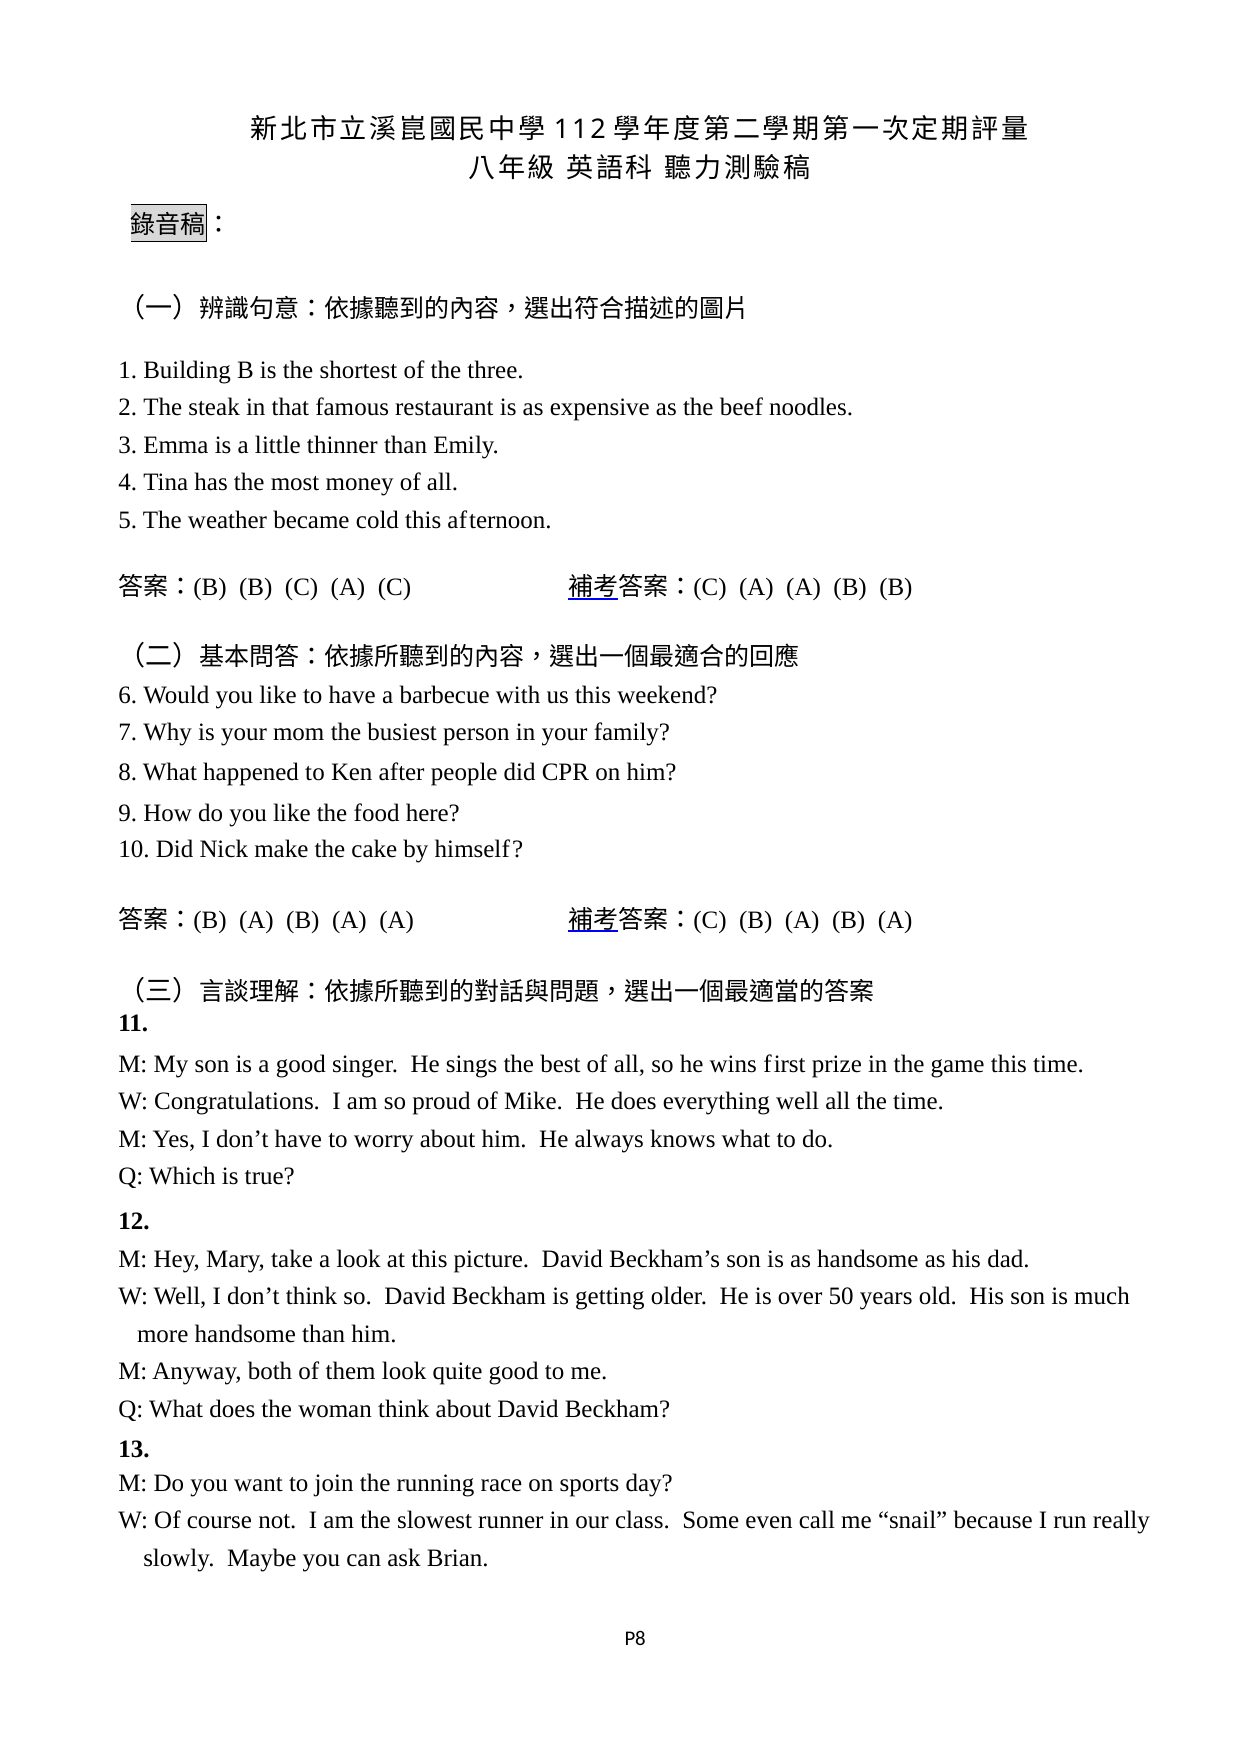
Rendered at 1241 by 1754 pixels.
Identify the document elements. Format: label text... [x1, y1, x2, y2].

text 1. Building B is the shortest of the three. [118, 351, 1152, 388]
text W: Well, I don’t think so. David Beckham is getting older. He is over 50 years old. His son is much [118, 1277, 1152, 1314]
text Q: What does the woman think about David Beckham? [118, 1389, 1152, 1427]
text 7. Why is your mom the busiest person in your family? [118, 717, 1152, 745]
text 答案：(B) (A) (B) (A) (A) 補考答案：(C) (B) (A) (B) (A) [118, 899, 1152, 935]
text W: Of course not. I am the slowest runner in our class. Some even call me “snail” because I run really slowly. Maybe you can ask Brian. [118, 1501, 1152, 1576]
text 8. What happened to Ken after people did CPR on him? [118, 753, 1152, 790]
text W: Congratulations. I am so proud of Mike. He does everything well all the time. [118, 1082, 1152, 1119]
text M: My son is a good singer. He sings the best of all, so he wins first prize in the game this time. [118, 1044, 1152, 1082]
text M: Do you want to join the running race on sports day? [118, 1463, 1152, 1501]
text 13. [118, 1434, 1152, 1463]
text M: Hey, Mary, take a look at this picture. David Beckham’s son is as handsome as his dad. [118, 1239, 1152, 1277]
text 4. Tina has the most money of all. [118, 463, 1152, 501]
text more handsome than him. [118, 1314, 1152, 1352]
text 2. The steak in that famous restaurant is as expensive as the beef noodles. [118, 388, 1152, 426]
text 9. How do you like the food here? [118, 798, 1152, 827]
text 10. Did Nick make the cake by himself? [118, 834, 1152, 863]
text 八年級 英語科 聽力測驗稿 [118, 146, 1160, 186]
text 新北市立溪崑國民中學112學年度第二學期第一次定期評量 [118, 107, 1160, 146]
text 12. [118, 1202, 1152, 1239]
text 答案：(B) (B) (C) (A) (C) 補考答案：(C) (A) (A) (B) (B) [118, 567, 1152, 603]
text M: Yes, I don’t have to worry about him. He always knows what to do. [118, 1119, 1152, 1157]
text （二）基本問答：依據所聽到的內容，選出一個最適合的回應 [118, 634, 1152, 673]
text 5. The weather became cold this afternoon. [118, 501, 1152, 538]
text 6. Would you like to have a barbecue with us this weekend? [118, 680, 1152, 709]
text M: Anyway, both of them look quite good to me. [118, 1352, 1152, 1389]
text 11. [118, 1008, 1152, 1037]
text （三）言談理解：依據所聽到的對話與問題，選出一個最適當的答案 [118, 969, 1152, 1008]
text （一）辨識句意：依據聽到的內容，選出符合描述的圖片 [118, 268, 1152, 343]
text Q: Which is true? [118, 1157, 1152, 1194]
text 錄音稿： [131, 186, 1152, 261]
text 3. Emma is a little thinner than Emily. [118, 426, 1152, 463]
